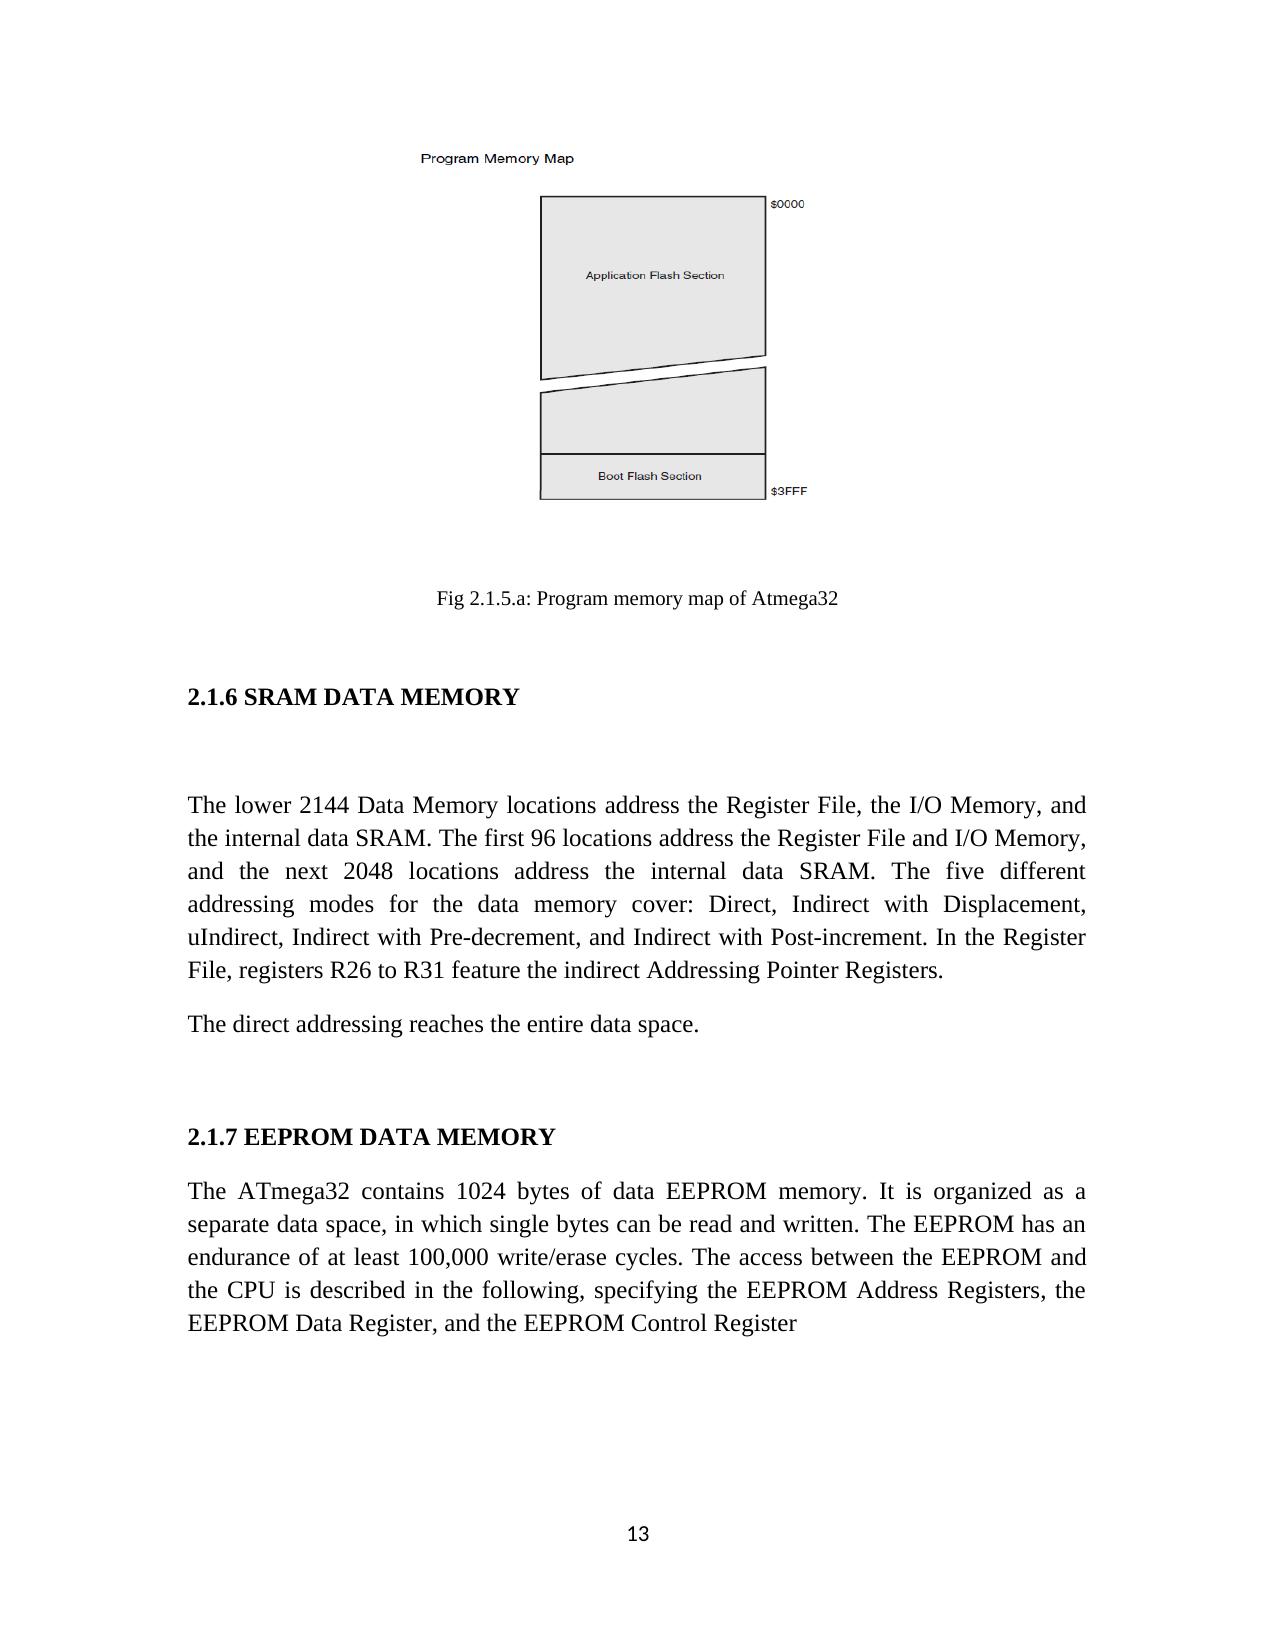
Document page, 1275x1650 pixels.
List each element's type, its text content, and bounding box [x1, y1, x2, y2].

text 2.1.7 EEPROM DATA MEMORY [187, 1122, 1087, 1151]
text The ATmega32 contains 1024 bytes of data EEPROM memory. It is organized as a separate data space, in which single bytes can be read and written. The EEPROM has an endurance of at least 100,000 write/erase cycles. The access between the EEPROM and the CPU is described in the following, specifying the EEPROM Address Registers, the EEPROM Data Register, and the EEPROM Control Register [187, 1176, 1087, 1337]
text The direct addressing reaches the entire data space. [187, 1009, 1087, 1038]
picture [419, 150, 856, 512]
text The lower 2144 Data Memory locations address the Register File, the I/O Memory, and the internal data SRAM. The first 96 locations address the Register File and I/O Memory, and the next 2048 locations address the internal data SRAM. The five different addressing modes for the data memory cover: Direct, Indirect with Displacement, uIndirect, Indirect with Pre-decrement, and Indirect with Post-increment. In the Register File, registers R26 to R31 feature the indirect Addressing Pointer Registers. [187, 790, 1087, 984]
text Fig 2.1.5.a: Program memory map of Atmega32 [187, 585, 1087, 609]
text 2.1.6 SRAM DATA MEMORY [187, 682, 1087, 711]
